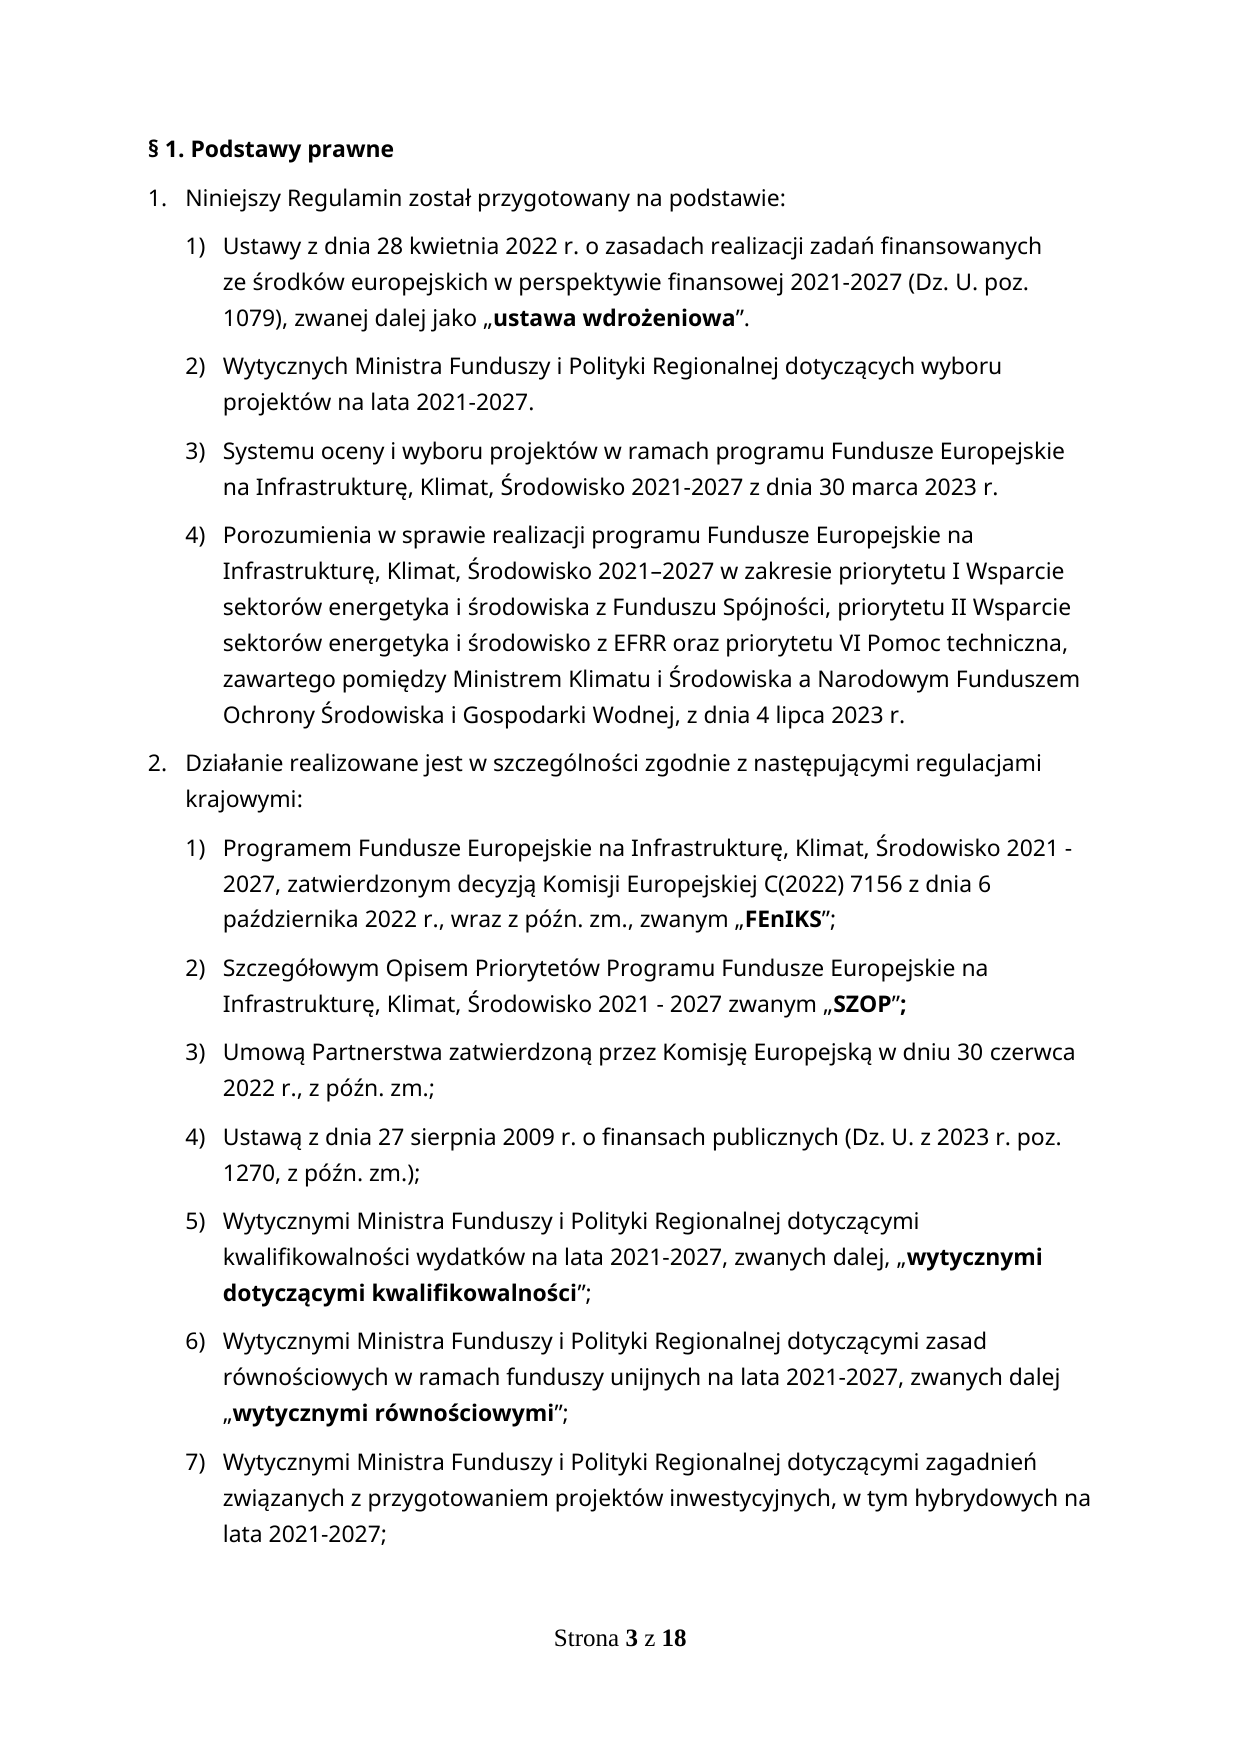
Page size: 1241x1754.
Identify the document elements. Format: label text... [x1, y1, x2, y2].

subtitle Działanie realizowane jest w szczególności zgodnie z następującymi regulacjami krajowymi: [148, 747, 1092, 814]
subtitle Umową Partnerstwa zatwierdzoną przez Komisję Europejską w dniu 30 czerwca 2022 r., z późn. zm.; [185, 1036, 1092, 1103]
subtitle § 1. Podstawy prawne [148, 133, 1092, 164]
subtitle Ustawy z dnia 28 kwietnia 2022 r. o zasadach realizacji zadań finansowanych ze środków europejskich w perspektywie finansowej 2021-2027 (Dz. U. poz. 1079), zwanej dalej jako „ustawa wdrożeniowa”. [185, 230, 1092, 333]
subtitle Programem Fundusze Europejskie na Infrastrukturę, Klimat, Środowisko 2021 - 2027, zatwierdzonym decyzją Komisji Europejskiej C(2022) 7156 z dnia 6 października 2022 r., wraz z późn. zm., zwanym „FEnIKS”; [185, 832, 1092, 935]
subtitle Porozumienia w sprawie realizacji programu Fundusze Europejskie na Infrastrukturę, Klimat, Środowisko 2021–2027 w zakresie priorytetu I Wsparcie sektorów energetyka i środowiska z Funduszu Spójności, priorytetu II Wsparcie sektorów energetyka i środowisko z EFRR oraz priorytetu VI Pomoc techniczna, zawartego pomiędzy Ministrem Klimatu i Środowiska a Narodowym Funduszem Ochrony Środowiska i Gospodarki Wodnej, z dnia 4 lipca 2023 r. [185, 519, 1092, 730]
subtitle Wytycznymi Ministra Funduszy i Polityki Regionalnej dotyczącymi zasad równościowych w ramach funduszy unijnych na lata 2021-2027, zwanych dalej „wytycznymi równościowymi”; [185, 1325, 1092, 1428]
subtitle Wytycznych Ministra Funduszy i Polityki Regionalnej dotyczących wyboru projektów na lata 2021-2027. [185, 350, 1092, 417]
subtitle Niniejszy Regulamin został przygotowany na podstawie: [148, 182, 1092, 213]
subtitle Wytycznymi Ministra Funduszy i Polityki Regionalnej dotyczącymi zagadnień związanych z przygotowaniem projektów inwestycyjnych, w tym hybrydowych na lata 2021-2027; [185, 1446, 1092, 1549]
subtitle Wytycznymi Ministra Funduszy i Polityki Regionalnej dotyczącymi kwalifikowalności wydatków na lata 2021-2027, zwanych dalej, „wytycznymi dotyczącymi kwalifikowalności”; [185, 1205, 1092, 1308]
subtitle Szczegółowym Opisem Priorytetów Programu Fundusze Europejskie na Infrastrukturę, Klimat, Środowisko 2021 - 2027 zwanym „SZOP”; [185, 952, 1092, 1019]
subtitle Systemu oceny i wyboru projektów w ramach programu Fundusze Europejskie na Infrastrukturę, Klimat, Środowisko 2021-2027 z dnia 30 marca 2023 r. [185, 435, 1092, 502]
subtitle Ustawą z dnia 27 sierpnia 2009 r. o finansach publicznych (Dz. U. z 2023 r. poz. 1270, z późn. zm.); [185, 1121, 1092, 1188]
